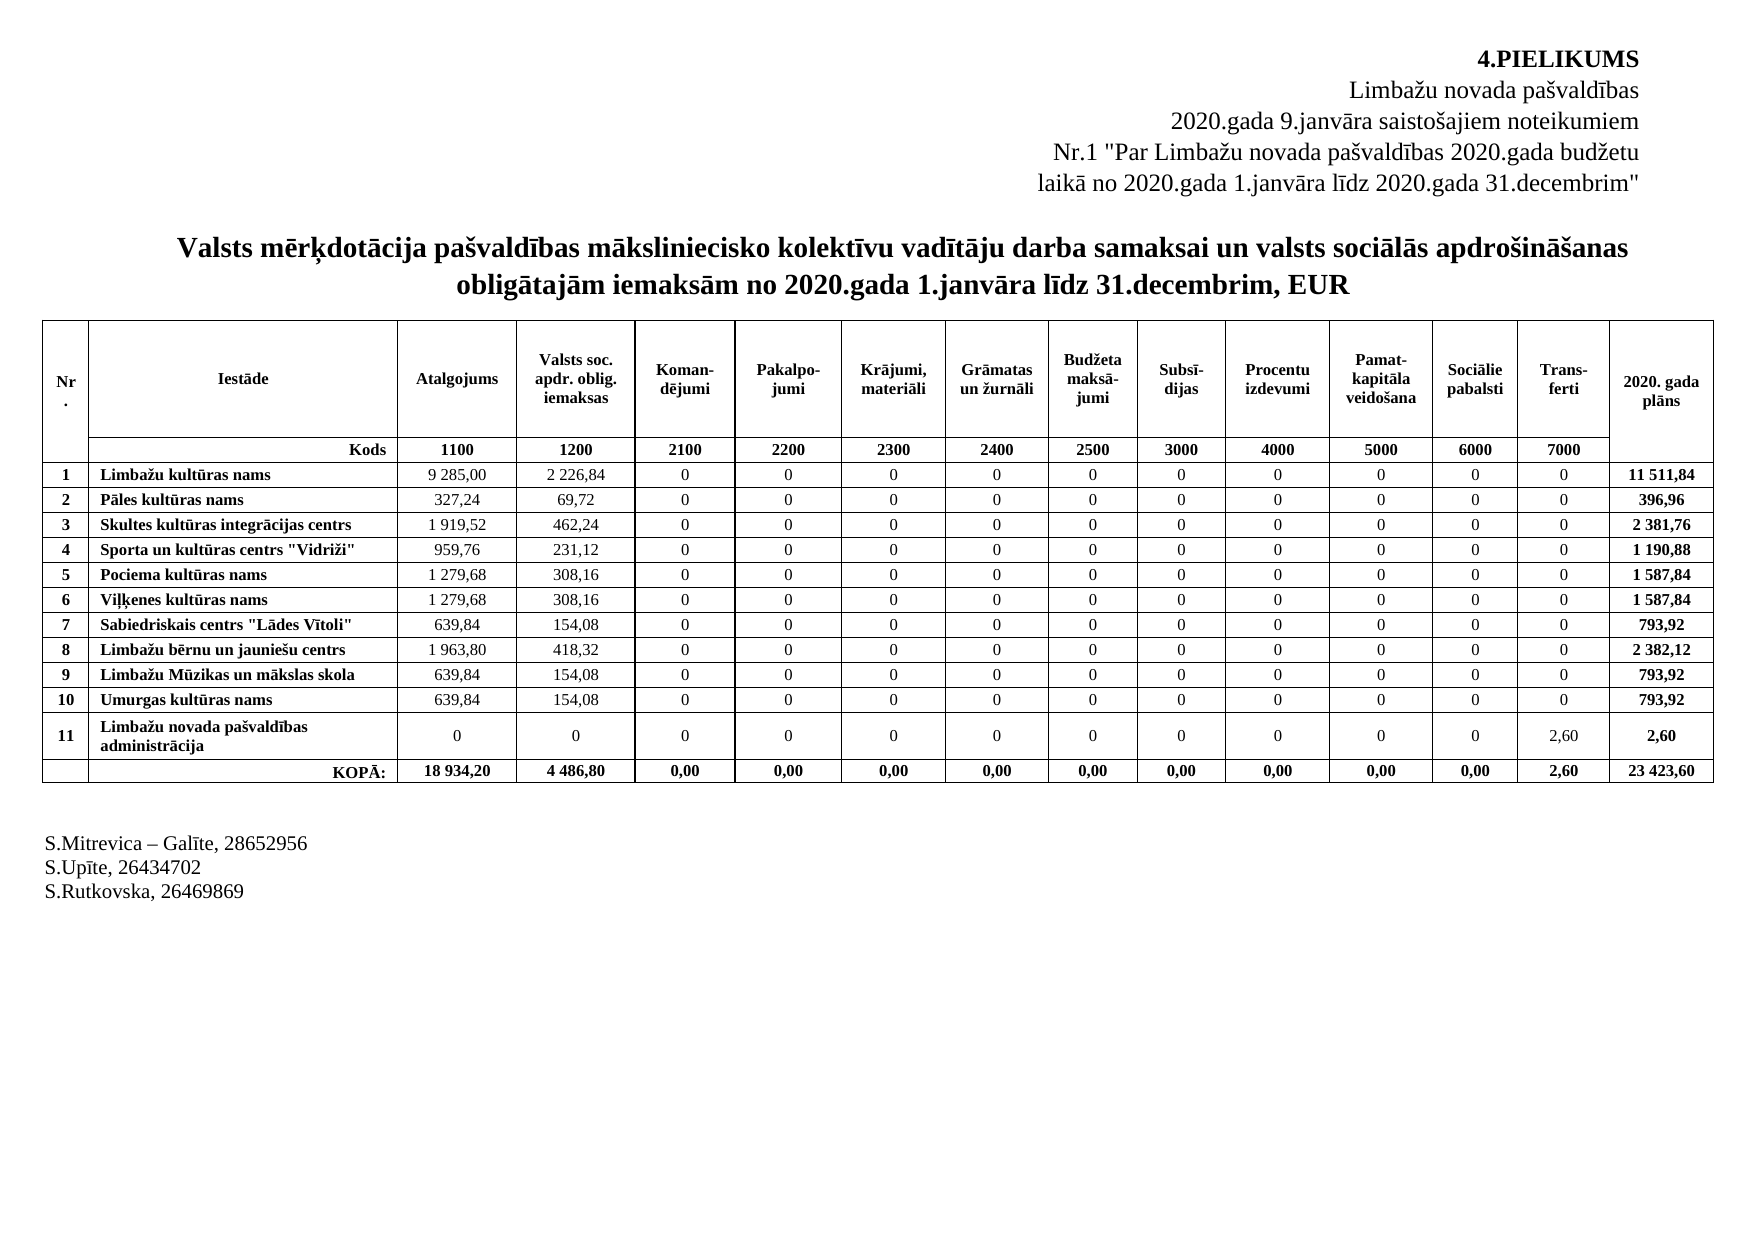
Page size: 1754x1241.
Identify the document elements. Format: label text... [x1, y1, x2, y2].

table_cell 0 [636, 713, 734, 759]
table_cell 6000 [1433, 438, 1517, 462]
table_header Pakalpo-jumi [736, 321, 841, 437]
table_cell 0 [842, 488, 945, 512]
table_cell 0 [1330, 613, 1432, 637]
table_cell 0 [1330, 488, 1432, 512]
table_cell 4000 [1226, 438, 1329, 462]
table_cell 0 [1518, 613, 1609, 637]
table_cell 0 [1138, 463, 1225, 487]
table_cell 0 [736, 538, 841, 562]
table_cell Limbažu kultūras nams [89, 463, 397, 487]
table_cell 2200 [736, 438, 841, 462]
table_cell 639,84 [398, 613, 516, 637]
table_cell 959,76 [398, 538, 516, 562]
list 4.PIELIKUMS [119, 44, 1639, 73]
table_cell 1 963,80 [398, 638, 516, 662]
table_cell 0 [736, 463, 841, 487]
table_cell 2 382,12 [1610, 638, 1713, 662]
table_cell 0,00 [1138, 760, 1225, 782]
table_cell 0 [1518, 488, 1609, 512]
table_cell 0 [398, 713, 516, 759]
list Nr.1 "Par Limbažu novada pašvaldības 2020.gada budžetu [119, 137, 1639, 166]
table_cell 0 [1138, 563, 1225, 587]
table_cell 0 [736, 613, 841, 637]
table_cell 0 [736, 663, 841, 687]
table_header Procentu izdevumi [1226, 321, 1329, 437]
table_cell 18 934,20 [398, 760, 516, 782]
table_cell 308,16 [517, 563, 634, 587]
table_cell 0 [1518, 563, 1609, 587]
table_cell 0 [1518, 538, 1609, 562]
table_cell 0 [636, 663, 734, 687]
table_cell 0 [1433, 538, 1517, 562]
table_cell 0 [1226, 538, 1329, 562]
list laikā no 2020.gada 1.janvāra līdz 2020.gada 31.decembrim" [119, 168, 1639, 197]
table_cell 1200 [517, 438, 634, 462]
table_cell 0 [1138, 713, 1225, 759]
table_header 2020. gada plāns [1610, 321, 1713, 462]
table_cell 0 [636, 463, 734, 487]
table_cell 0 [1433, 688, 1517, 712]
table_cell Pāles kultūras nams [89, 488, 397, 512]
table_cell 0 [842, 713, 945, 759]
table_cell 2,60 [1518, 760, 1609, 782]
table_cell Pociema kultūras nams [89, 563, 397, 587]
table_cell 0 [946, 563, 1048, 587]
table_cell 0,00 [842, 760, 945, 782]
table_cell 7 [43, 613, 88, 637]
table_header Trans-ferti [1518, 321, 1609, 437]
table_cell 0 [1049, 688, 1137, 712]
table_cell 0 [1518, 638, 1609, 662]
table_cell 5 [43, 563, 88, 587]
table_cell 1 587,84 [1610, 588, 1713, 612]
table_cell 0 [1330, 688, 1432, 712]
table_cell 0 [1049, 663, 1137, 687]
table_cell 1 279,68 [398, 563, 516, 587]
table_cell 2500 [1049, 438, 1137, 462]
table_cell Kods [89, 438, 397, 462]
table_cell 0 [1138, 513, 1225, 537]
table_cell 1 190,88 [1610, 538, 1713, 562]
text S.Rutkovska, 26469869 [44, 879, 1639, 903]
table_cell 0 [1433, 563, 1517, 587]
table_cell 0 [1518, 463, 1609, 487]
table_cell 154,08 [517, 688, 634, 712]
table_cell 69,72 [517, 488, 634, 512]
table_cell 0 [1226, 638, 1329, 662]
table_cell 0 [736, 638, 841, 662]
table_cell 0 [736, 513, 841, 537]
table_cell 0 [1330, 538, 1432, 562]
table_cell 5000 [1330, 438, 1432, 462]
table_cell 0 [1049, 613, 1137, 637]
table_cell 0 [842, 563, 945, 587]
table_cell 0,00 [946, 760, 1048, 782]
table_cell 154,08 [517, 613, 634, 637]
table_cell 0 [1138, 538, 1225, 562]
table_cell 0 [1330, 463, 1432, 487]
table_cell 0 [1049, 713, 1137, 759]
table_cell 0 [1226, 663, 1329, 687]
table_cell 0 [1049, 488, 1137, 512]
table_cell 4 [43, 538, 88, 562]
table_cell 2,60 [1610, 713, 1713, 759]
table_cell 327,24 [398, 488, 516, 512]
table_cell KOPĀ: [89, 760, 397, 782]
table_cell 3000 [1138, 438, 1225, 462]
table_cell 11 [43, 713, 88, 759]
table_cell 0 [1433, 663, 1517, 687]
list Limbažu novada pašvaldības [119, 75, 1639, 104]
table_cell 0 [736, 713, 841, 759]
table_cell 2 [43, 488, 88, 512]
table_cell 8 [43, 638, 88, 662]
table_cell 0 [946, 513, 1048, 537]
table_cell 0 [736, 588, 841, 612]
table_cell 0 [1330, 663, 1432, 687]
text S.Mitrevica – Galīte, 28652956 [44, 831, 1639, 855]
table_cell 0,00 [736, 760, 841, 782]
table_header Krājumi, materiāli [842, 321, 945, 437]
table_cell 0 [1226, 563, 1329, 587]
table_header Sociālie pabalsti [1433, 321, 1517, 437]
table_cell 0 [842, 588, 945, 612]
table_cell 1 279,68 [398, 588, 516, 612]
table_cell 0 [1226, 463, 1329, 487]
table_cell 0,00 [1226, 760, 1329, 782]
table_cell 0 [636, 688, 734, 712]
table_cell 0 [736, 563, 841, 587]
table_cell 0 [842, 513, 945, 537]
table_cell 0 [517, 713, 634, 759]
table_cell 0 [1049, 463, 1137, 487]
list Valsts mērķdotācija pašvaldības māksliniecisko kolektīvu vadītāju darba samaksai un valsts sociālās apdrošināšanas obligātajām iemaksām no 2020.gada 1.janvāra līdz 31.decembrim, EUR [119, 231, 1687, 300]
table_cell 1 587,84 [1610, 563, 1713, 587]
table_cell 0 [1433, 588, 1517, 612]
table_cell 0 [946, 613, 1048, 637]
table_header Iestāde [89, 321, 397, 437]
table_cell 11 511,84 [1610, 463, 1713, 487]
table_cell Umurgas kultūras nams [89, 688, 397, 712]
table_cell 7000 [1518, 438, 1609, 462]
table_cell Viļķenes kultūras nams [89, 588, 397, 612]
table_header Grāmatas un žurnāli [946, 321, 1048, 437]
table_cell 0 [1138, 638, 1225, 662]
table_cell 9 [43, 663, 88, 687]
table_cell 2300 [842, 438, 945, 462]
table_cell 0 [1330, 513, 1432, 537]
table_cell 0 [1330, 713, 1432, 759]
table_cell 0 [946, 713, 1048, 759]
table_header Pamat-kapitāla veidošana [1330, 321, 1432, 437]
table_cell 0 [636, 513, 734, 537]
table_cell 0 [1518, 663, 1609, 687]
table_cell 0,00 [1433, 760, 1517, 782]
table_cell 0,00 [636, 760, 734, 782]
table_cell 0 [946, 663, 1048, 687]
table_cell 154,08 [517, 663, 634, 687]
table_cell 0 [636, 538, 734, 562]
table_cell 0 [1518, 688, 1609, 712]
table_cell 308,16 [517, 588, 634, 612]
table_cell 0 [946, 588, 1048, 612]
table_cell 0 [842, 638, 945, 662]
table_cell 0 [1138, 488, 1225, 512]
table_cell Sabiedriskais centrs "Lādes Vītoli" [89, 613, 397, 637]
table_cell 462,24 [517, 513, 634, 537]
table_cell 0 [1138, 613, 1225, 637]
table_cell 793,92 [1610, 613, 1713, 637]
table_cell 0 [1433, 713, 1517, 759]
table_cell 2,60 [1518, 713, 1609, 759]
table_cell 231,12 [517, 538, 634, 562]
table_cell 0 [842, 463, 945, 487]
table_cell 0 [946, 488, 1048, 512]
table_cell 0 [1433, 463, 1517, 487]
table_cell 0 [1049, 563, 1137, 587]
table_cell 2 226,84 [517, 463, 634, 487]
table_header Koman-dējumi [636, 321, 734, 437]
table_cell 1 919,52 [398, 513, 516, 537]
table_cell 0 [1226, 513, 1329, 537]
table_cell Sporta un kultūras centrs "Vidriži" [89, 538, 397, 562]
table_cell 0 [1330, 588, 1432, 612]
table_cell 0 [946, 638, 1048, 662]
table_header Subsī-dijas [1138, 321, 1225, 437]
table_cell 639,84 [398, 663, 516, 687]
table_header Atalgojums [398, 321, 516, 437]
table_cell 0 [842, 613, 945, 637]
table_cell 0 [636, 638, 734, 662]
table_cell 23 423,60 [1610, 760, 1713, 782]
table_cell 2100 [636, 438, 734, 462]
table_cell 0 [1518, 513, 1609, 537]
table_header Nr. [43, 321, 88, 462]
table_cell 4 486,80 [517, 760, 634, 782]
table_cell Limbažu bērnu un jauniešu centrs [89, 638, 397, 662]
table_cell 418,32 [517, 638, 634, 662]
table_cell 0 [946, 688, 1048, 712]
table_cell 0 [1433, 638, 1517, 662]
text S.Upīte, 26434702 [44, 855, 1639, 879]
table_cell 0 [736, 688, 841, 712]
table_cell 0 [1226, 488, 1329, 512]
table_cell Skultes kultūras integrācijas centrs [89, 513, 397, 537]
table_cell 1100 [398, 438, 516, 462]
table_cell 0 [1049, 538, 1137, 562]
table_cell 0,00 [1049, 760, 1137, 782]
table_cell 793,92 [1610, 663, 1713, 687]
table_cell Limbažu novada pašvaldības administrācija [89, 713, 397, 759]
table_cell 0 [1433, 513, 1517, 537]
table_cell 6 [43, 588, 88, 612]
table_cell 0 [1330, 563, 1432, 587]
table_cell 793,92 [1610, 688, 1713, 712]
table_cell 0 [946, 463, 1048, 487]
table_cell 639,84 [398, 688, 516, 712]
table_cell 0 [946, 538, 1048, 562]
table_cell 10 [43, 688, 88, 712]
table_cell 396,96 [1610, 488, 1713, 512]
table_cell 2 381,76 [1610, 513, 1713, 537]
table_cell 0 [636, 563, 734, 587]
table_cell 0 [636, 613, 734, 637]
table_cell 2400 [946, 438, 1048, 462]
table_cell 0 [1138, 663, 1225, 687]
table_cell 0 [1226, 588, 1329, 612]
table_cell 0 [736, 488, 841, 512]
table_cell 0,00 [1330, 760, 1432, 782]
list 2020.gada 9.janvāra saistošajiem noteikumiem [119, 106, 1639, 135]
table_cell 0 [1049, 588, 1137, 612]
table_cell 1 [43, 463, 88, 487]
table_cell 0 [1226, 688, 1329, 712]
table_cell [43, 760, 88, 782]
table_cell 0 [1138, 588, 1225, 612]
table_cell 0 [636, 588, 734, 612]
table_cell 0 [636, 488, 734, 512]
table_cell 3 [43, 513, 88, 537]
table_header Budžeta maksā-jumi [1049, 321, 1137, 437]
table_cell 0 [1433, 613, 1517, 637]
table_cell 0 [1049, 638, 1137, 662]
table_cell 0 [842, 538, 945, 562]
table_header Valsts soc. apdr. oblig. iemaksas [517, 321, 634, 437]
table_cell 0 [842, 663, 945, 687]
table_cell 0 [1226, 613, 1329, 637]
table_cell 9 285,00 [398, 463, 516, 487]
table_cell 0 [1518, 588, 1609, 612]
table_cell 0 [1138, 688, 1225, 712]
table_cell 0 [1226, 713, 1329, 759]
table_cell 0 [842, 688, 945, 712]
table_cell 0 [1049, 513, 1137, 537]
table_cell Limbažu Mūzikas un mākslas skola [89, 663, 397, 687]
table_cell 0 [1330, 638, 1432, 662]
table_cell 0 [1433, 488, 1517, 512]
